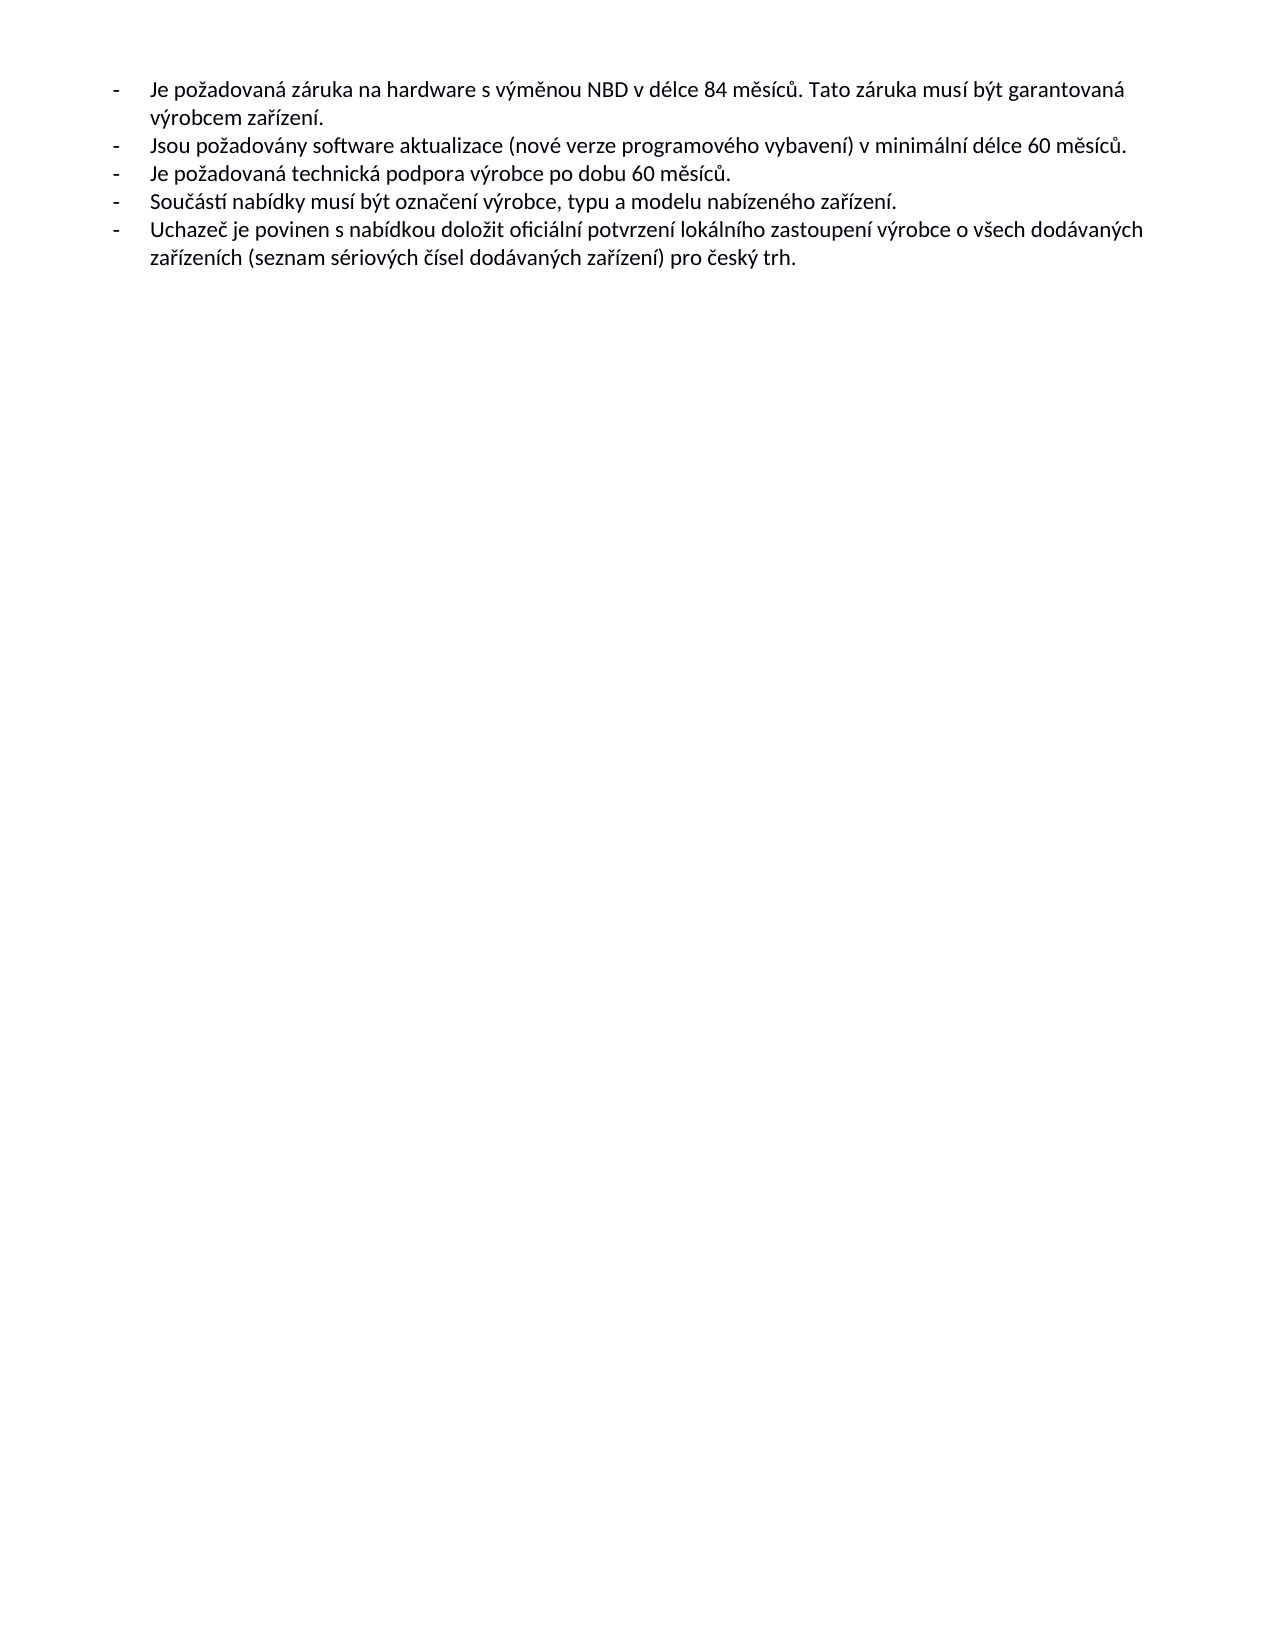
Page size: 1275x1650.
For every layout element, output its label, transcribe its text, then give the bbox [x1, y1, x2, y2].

list Součástí nabídky musí být označení výrobce, typu a modelu nabízeného zařízení. [112, 187, 1200, 215]
list Jsou požadovány software aktualizace (nové verze programového vybavení) v minimální délce 60 měsíců. [112, 131, 1200, 159]
list Uchazeč je povinen s nabídkou doložit oficiální potvrzení lokálního zastoupení výrobce o všech dodávaných zařízeních (seznam sériových čísel dodávaných zařízení) pro český trh. [112, 215, 1200, 271]
list Je požadovaná záruka na hardware s výměnou NBD v délce 84 měsíců. Tato záruka musí být garantovaná výrobcem zařízení. [112, 75, 1200, 131]
list Je požadovaná technická podpora výrobce po dobu 60 měsíců. [112, 159, 1200, 187]
